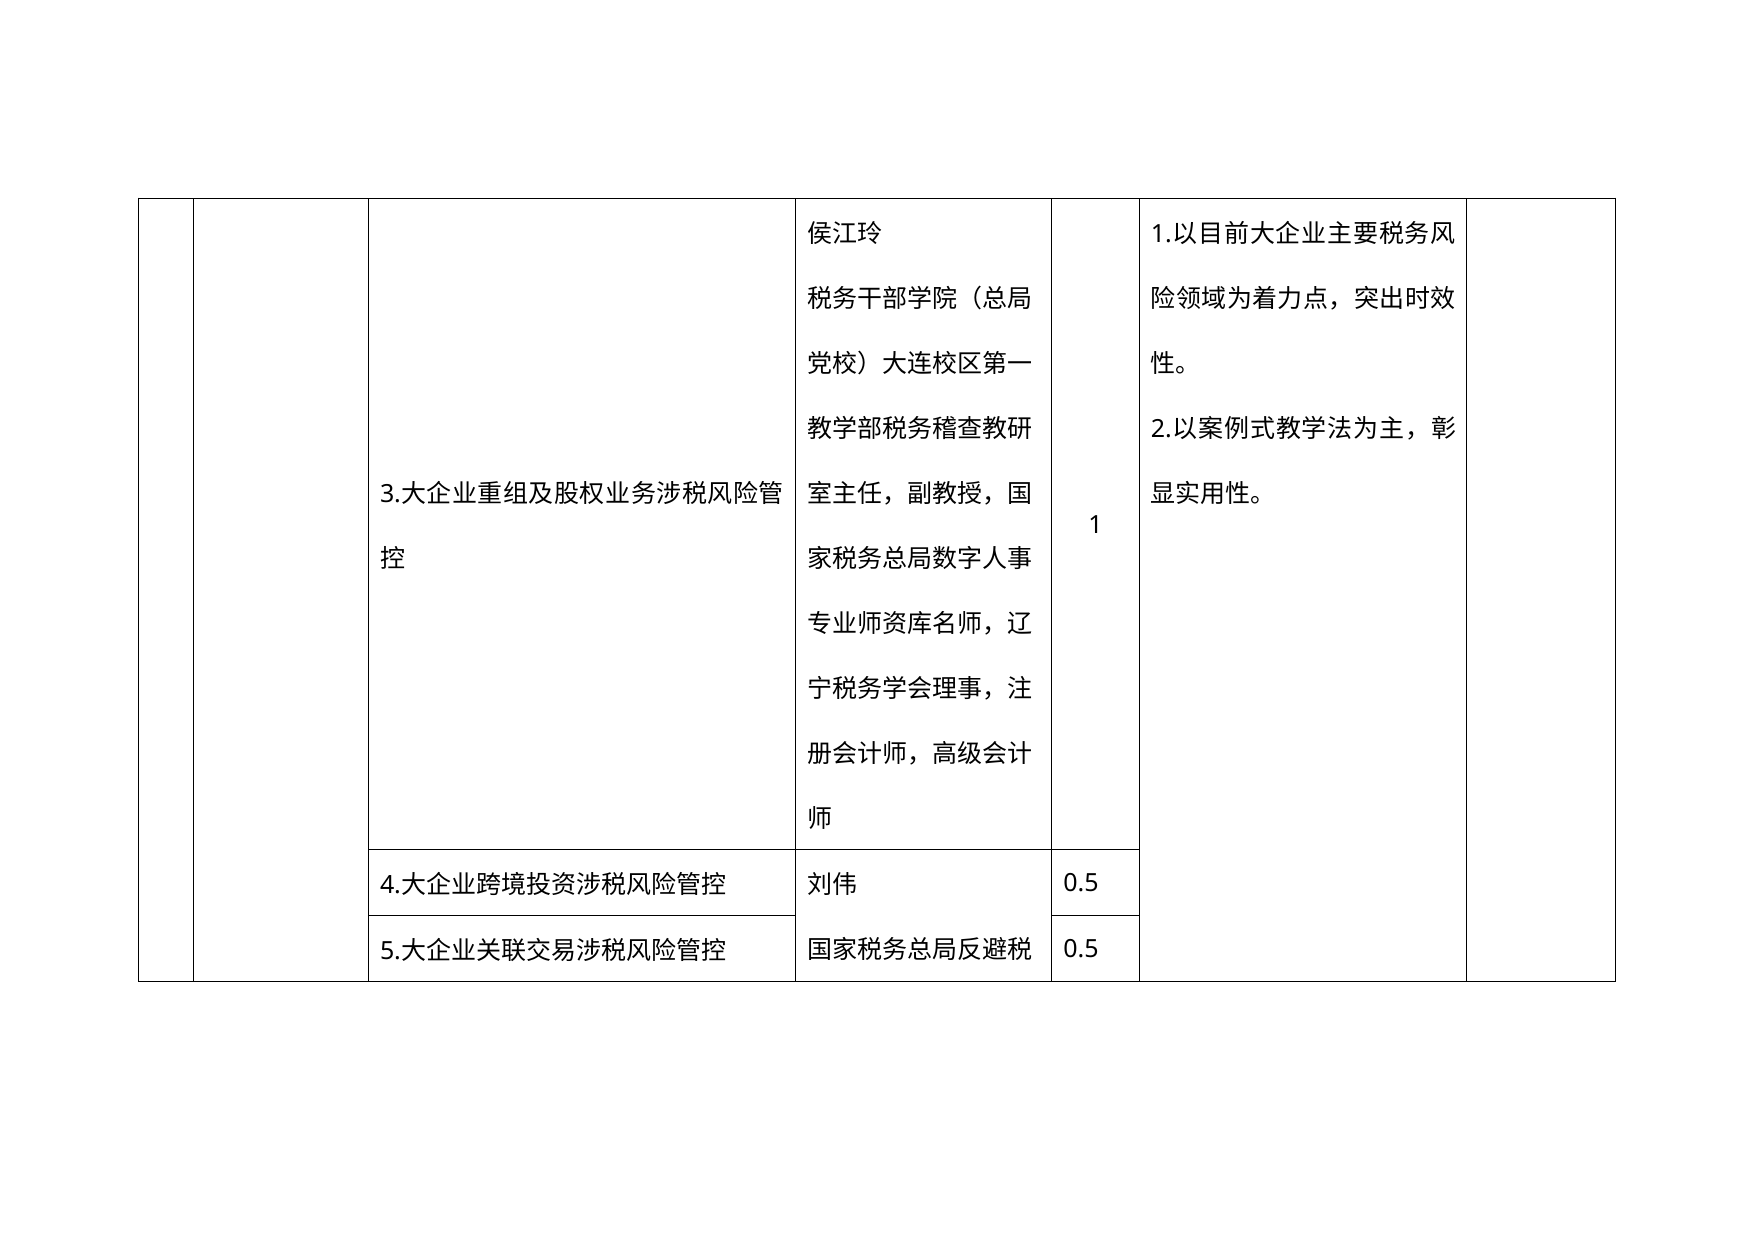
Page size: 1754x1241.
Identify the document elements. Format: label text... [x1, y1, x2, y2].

table_cell 0.5 [1052, 916, 1139, 981]
table_cell 1 [1052, 199, 1139, 849]
table_cell 侯江玲 税务干部学院（总局党校）大连校区第一教学部税务稽查教研室主任，副教授，国家税务总局数字人事专业师资库名师，辽宁税务学会理事，注册会计师，高级会计师 [796, 199, 1051, 849]
table_cell 4.大企业跨境投资涉税风险管控 [369, 850, 795, 915]
table_cell 刘伟 国家税务总局反避税专家库成员，国家税务总局反避税重大案件专家会审成员 [796, 850, 1051, 981]
table_cell 0.5 [1052, 850, 1139, 915]
table_cell 3.大企业重组及股权业务涉税风险管控 [369, 199, 795, 849]
table_cell 5.大企业关联交易涉税风险管控 [369, 916, 795, 981]
